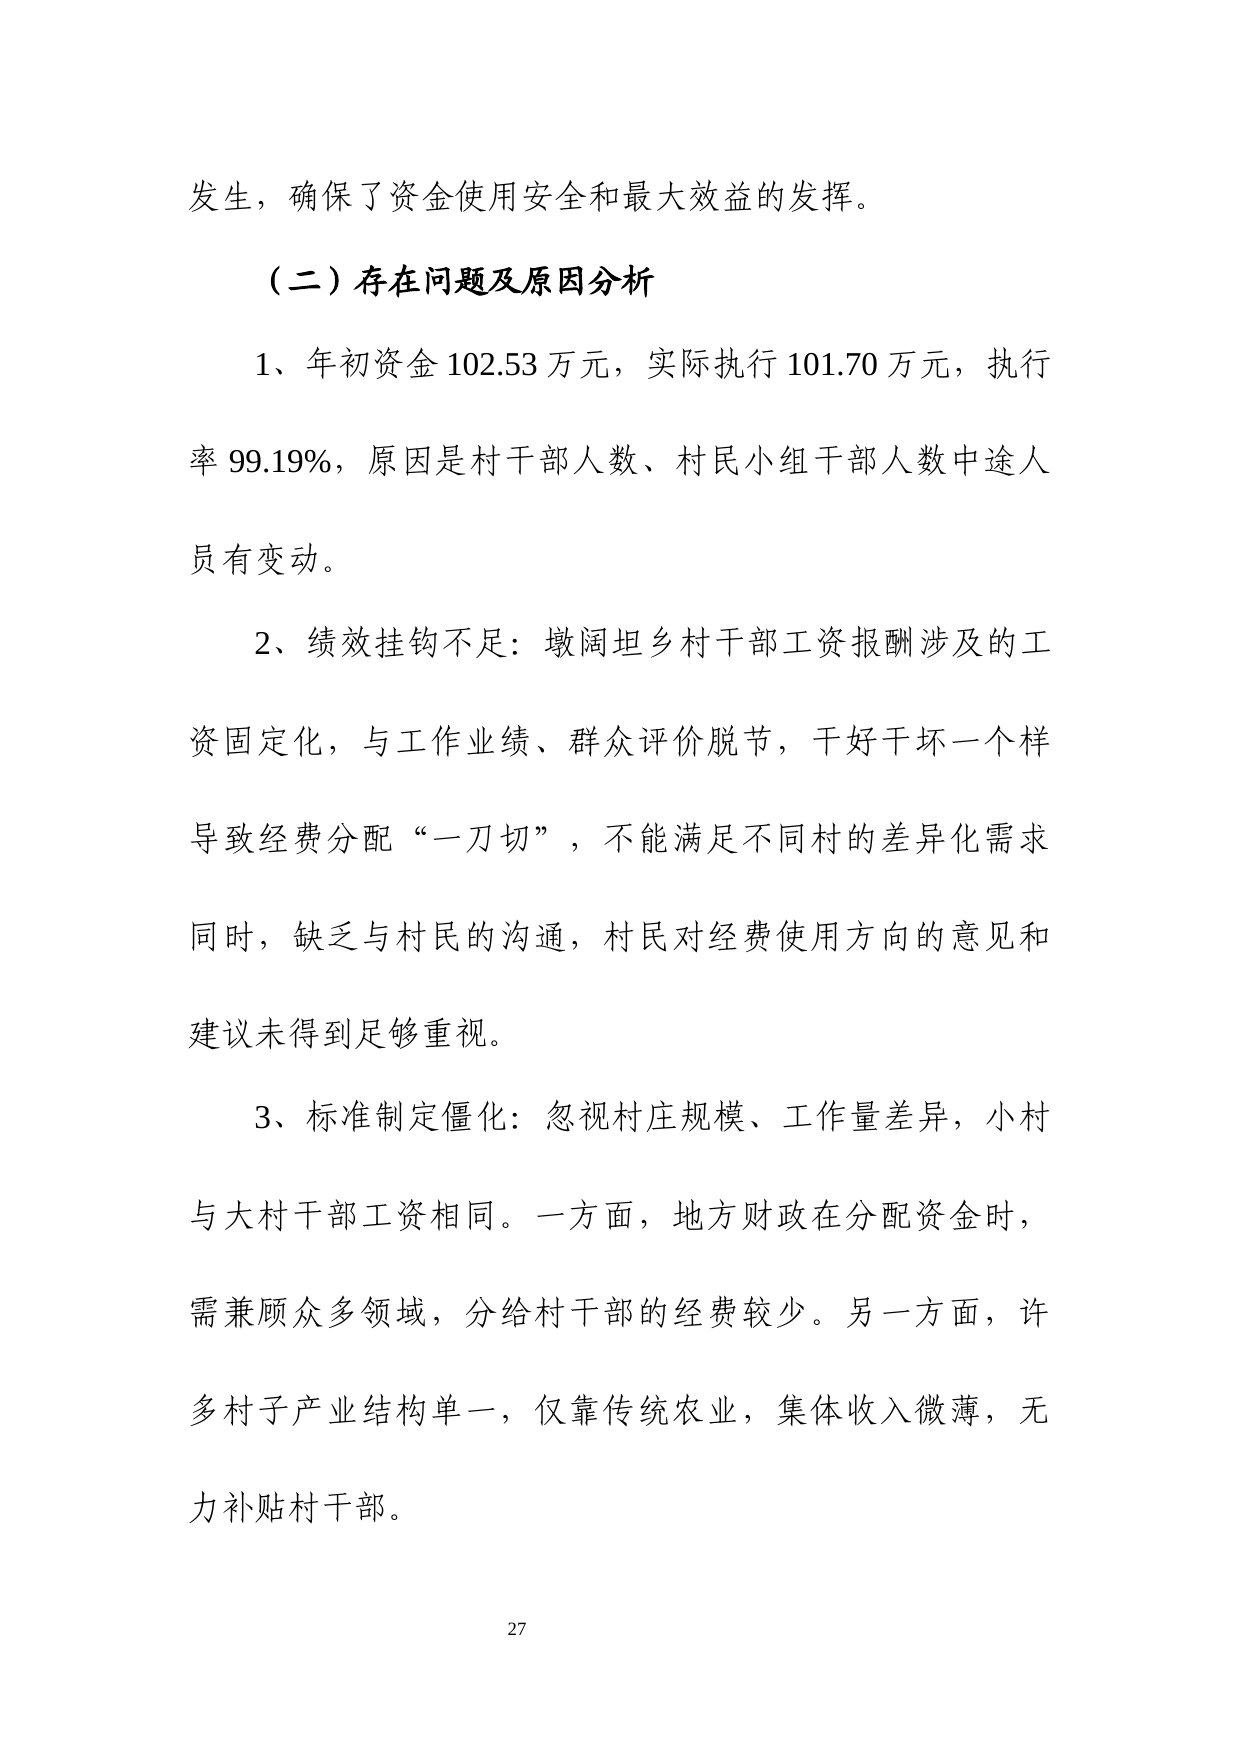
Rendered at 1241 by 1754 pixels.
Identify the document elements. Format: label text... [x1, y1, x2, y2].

text 1、年初资金102.53万元，实际执行101.70万元，执行率99.19%，原因是村干部人数、村民小组干部人数中途人员有变动。 [187, 330, 1053, 590]
text 3、标准制定僵化：忽视村庄规模、工作量差异，小村与大村干部工资相同。一方面，地方财政在分配资金时，需兼顾众多领域，分给村干部的经费较少。另一方面，许多村子产业结构单一，仅靠传统农业，集体收入微薄，无力补贴村干部。 [187, 1083, 1053, 1538]
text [187, 162, 1053, 227]
text 2、绩效挂钩不足：墩阔坦乡村干部工资报酬涉及的工资固定化，与工作业绩、群众评价脱节，干好干坏一个样，导致经费分配“一刀切”，不能满足不同村的差异化需求。同时，缺乏与村民的沟通，村民对经费使用方向的意见和建议未得到足够重视。 [187, 609, 1053, 1064]
subtitle （二）存在问题及原因分析 [187, 246, 1053, 311]
